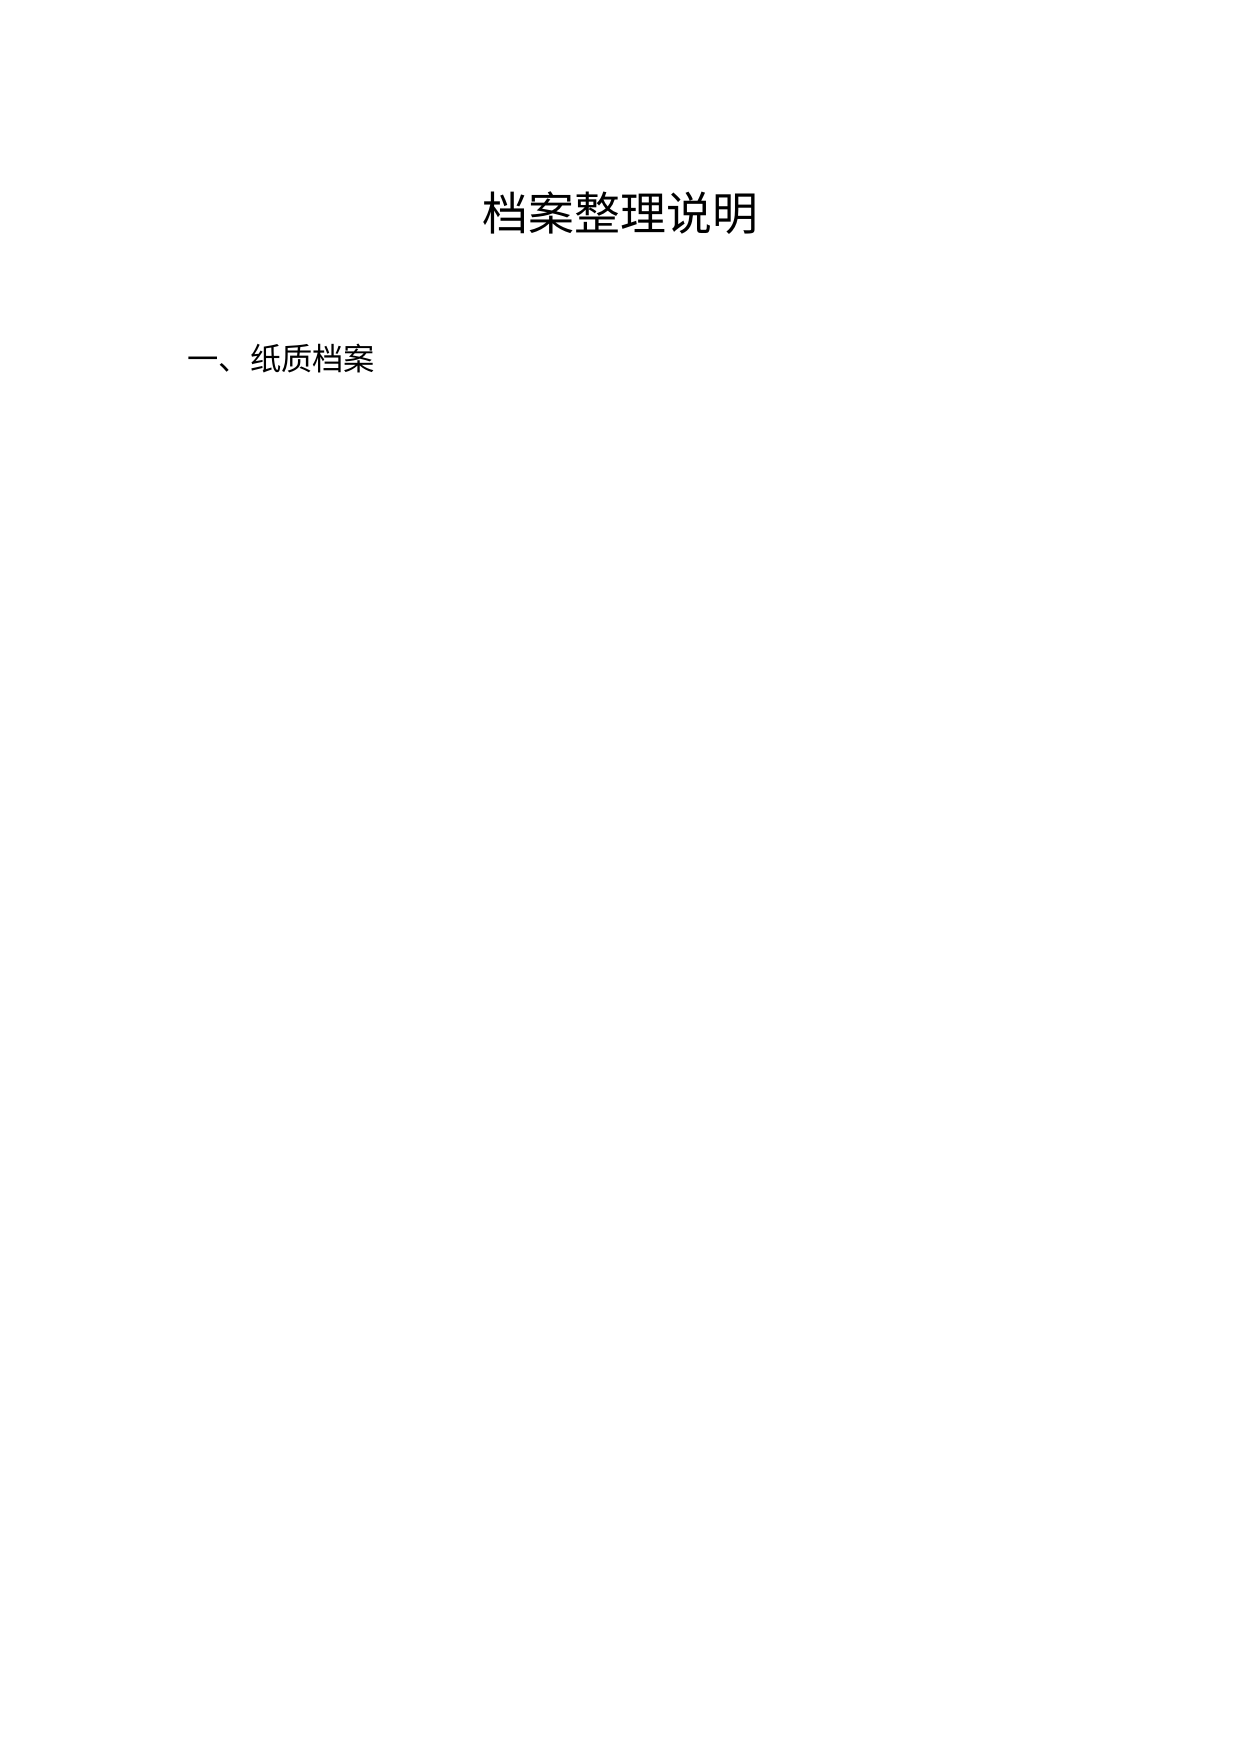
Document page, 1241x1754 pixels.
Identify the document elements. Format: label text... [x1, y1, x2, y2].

text 档案整理说明 [187, 162, 1053, 259]
list 纸质档案 [187, 324, 1053, 389]
